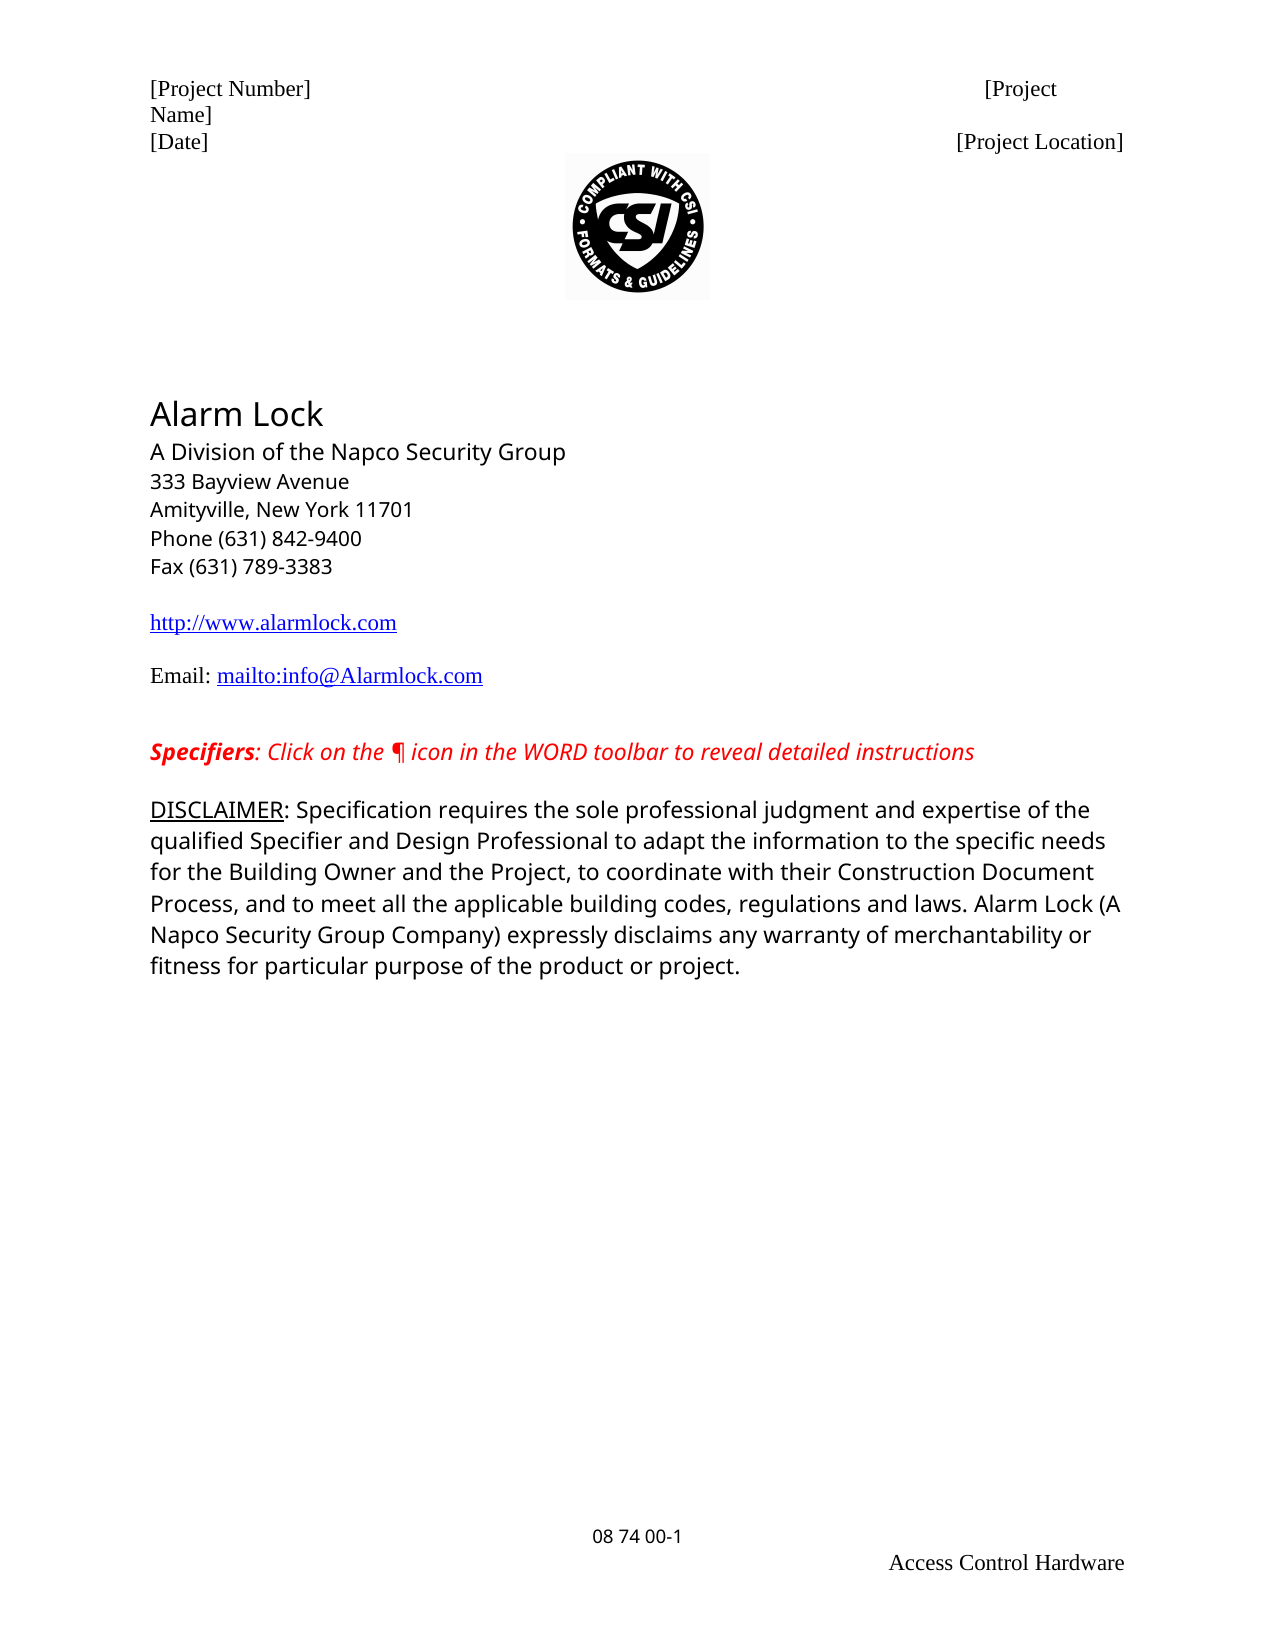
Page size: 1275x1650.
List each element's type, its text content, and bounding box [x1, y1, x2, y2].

text A Division of the Napco Security Group [150, 436, 1125, 467]
text Specifiers: Click on the ¶ icon in the WORD toolbar to reveal detailed instructions [150, 736, 1125, 767]
text Fax (631) 789-3383 [150, 552, 1125, 581]
text Email: mailto:info@Alarmlock.com [150, 662, 1125, 688]
text DISCLAIMER: Specification requires the sole professional judgment and expertise of the qualified Specifier and Design Professional to adapt the information to the specific needs for the Building Owner and the Project, to coordinate with their Construction Document Process, and to meet all the applicable building codes, regulations and laws. Alarm Lock (A Napco Security Group Company) expressly disclaims any warranty of merchantability or fitness for particular purpose of the product or project. [150, 794, 1125, 981]
text 333 Bayview Avenue [150, 467, 1125, 495]
text Phone (631) 842-9400 [150, 524, 1125, 552]
text Alarm Lock [150, 390, 1125, 436]
text http://www.alarmlock.com [150, 609, 1125, 636]
text Amityville, New York 11701 [150, 495, 1125, 524]
picture [565, 153, 710, 300]
